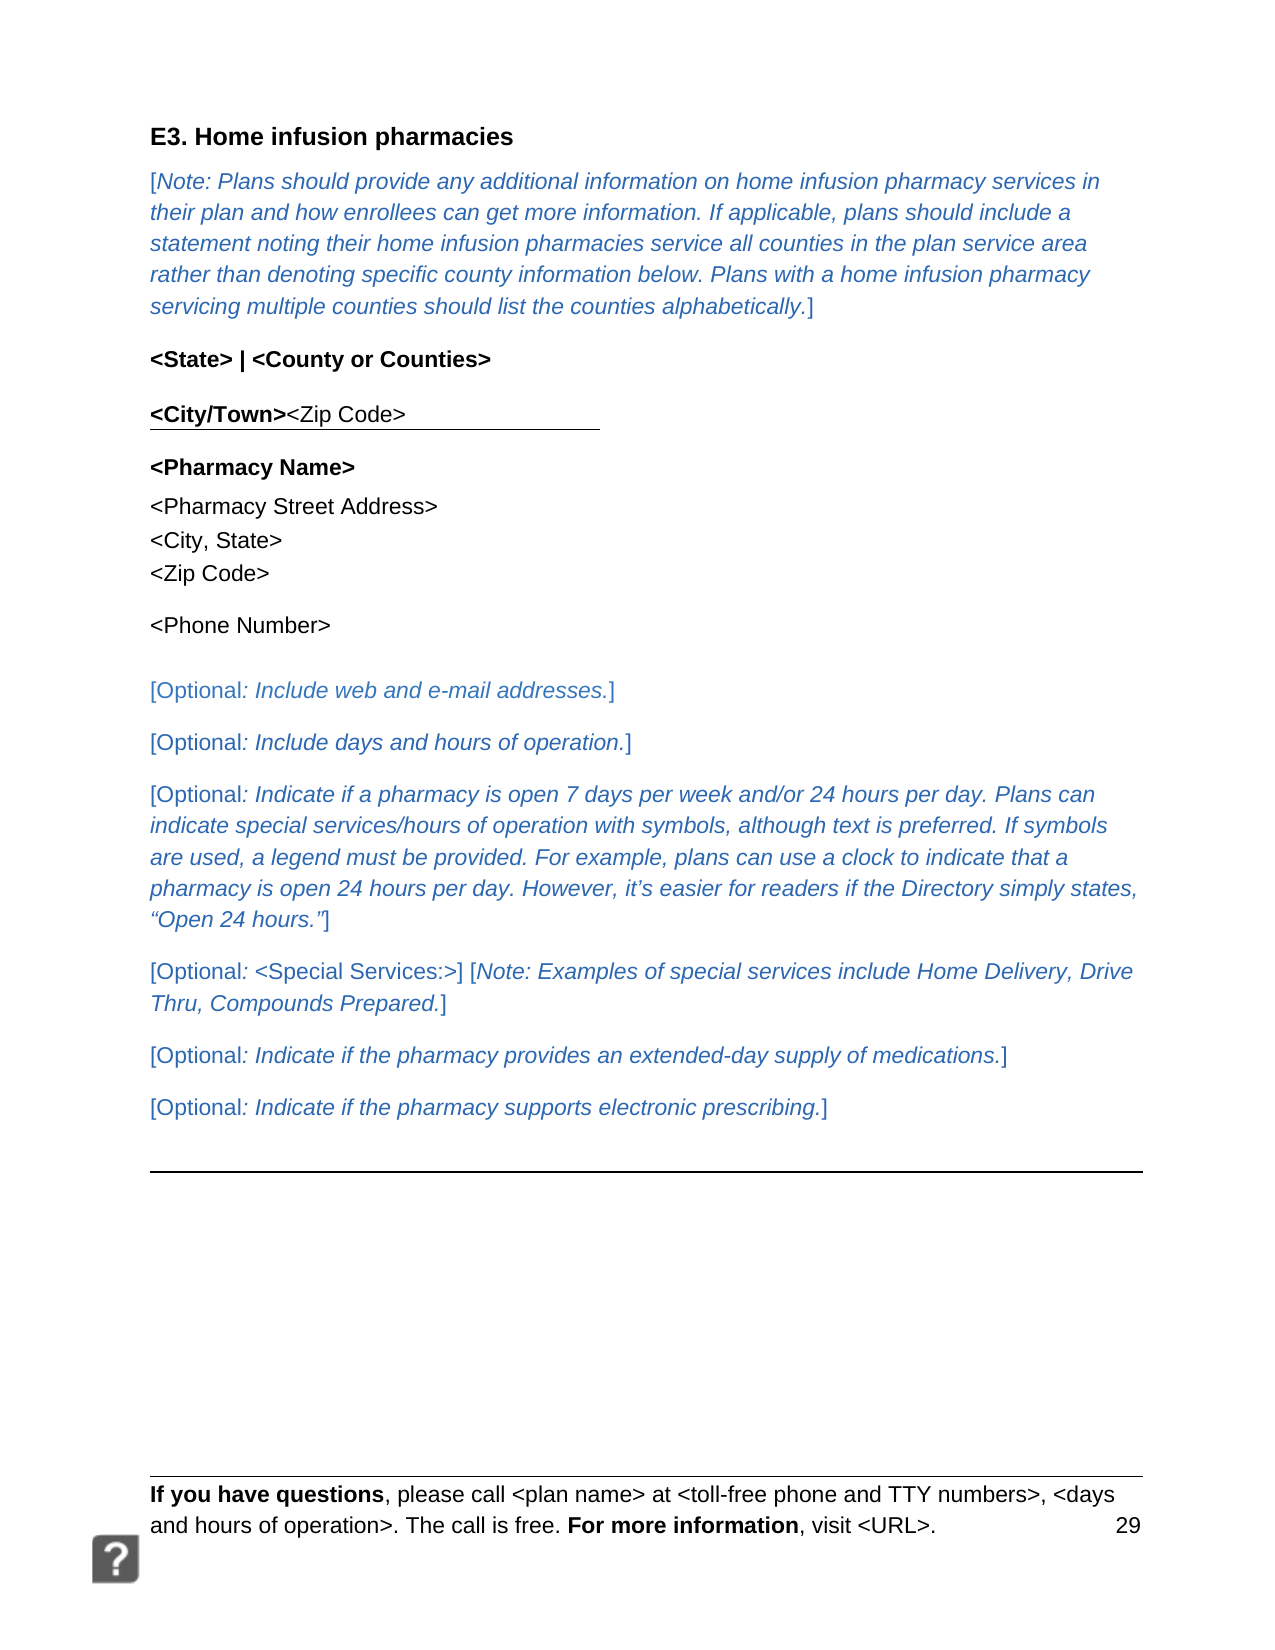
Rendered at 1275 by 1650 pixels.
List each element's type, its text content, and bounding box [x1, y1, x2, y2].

text [Optional: Indicate if the pharmacy supports electronic prescribing.] [150, 1090, 1143, 1121]
text [Optional: Indicate if a pharmacy is open 7 days per week and/or 24 hours per day. Plans can indicate special services/hours of operation with symbols, although text is preferred. If symbols are used, a legend must be provided. For example, plans can use a clock to indicate that a pharmacy is open 24 hours per day. However, it’s easier for readers if the Directory simply states, “Open 24 hours.”] [150, 778, 1143, 934]
text [Optional: <Special Services:>] [Note: Examples of special services include Home Delivery, Drive Thru, Compounds Prepared.] [150, 955, 1143, 1017]
picture [92, 1534, 141, 1585]
text [Optional: Include web and e-mail addresses.] [150, 673, 1143, 705]
text [Optional: Include days and hours of operation.] [150, 726, 1143, 757]
text <Phone Number> [150, 607, 1143, 640]
text [Optional: Indicate if the pharmacy provides an extended-day supply of medications.] [150, 1038, 1143, 1069]
text <Pharmacy Street Address> <City, State> <Zip Code> [150, 488, 1143, 588]
text <State> | <County or Counties> [150, 341, 1143, 374]
text <Pharmacy Name> [150, 451, 1143, 482]
text [Note: Plans should provide any additional information on home infusion pharmacy services in their plan and how enrollees can get more information. If applicable, plans should include a statement noting their home infusion pharmacies service all counties in the plan service area rather than denoting specific county information below. Plans with a home infusion pharmacy servicing multiple counties should list the counties alphabetically.] [150, 164, 1143, 320]
subtitle E3. Home infusion pharmacies [150, 118, 1068, 152]
text <City/Town><Zip Code> [150, 395, 600, 429]
